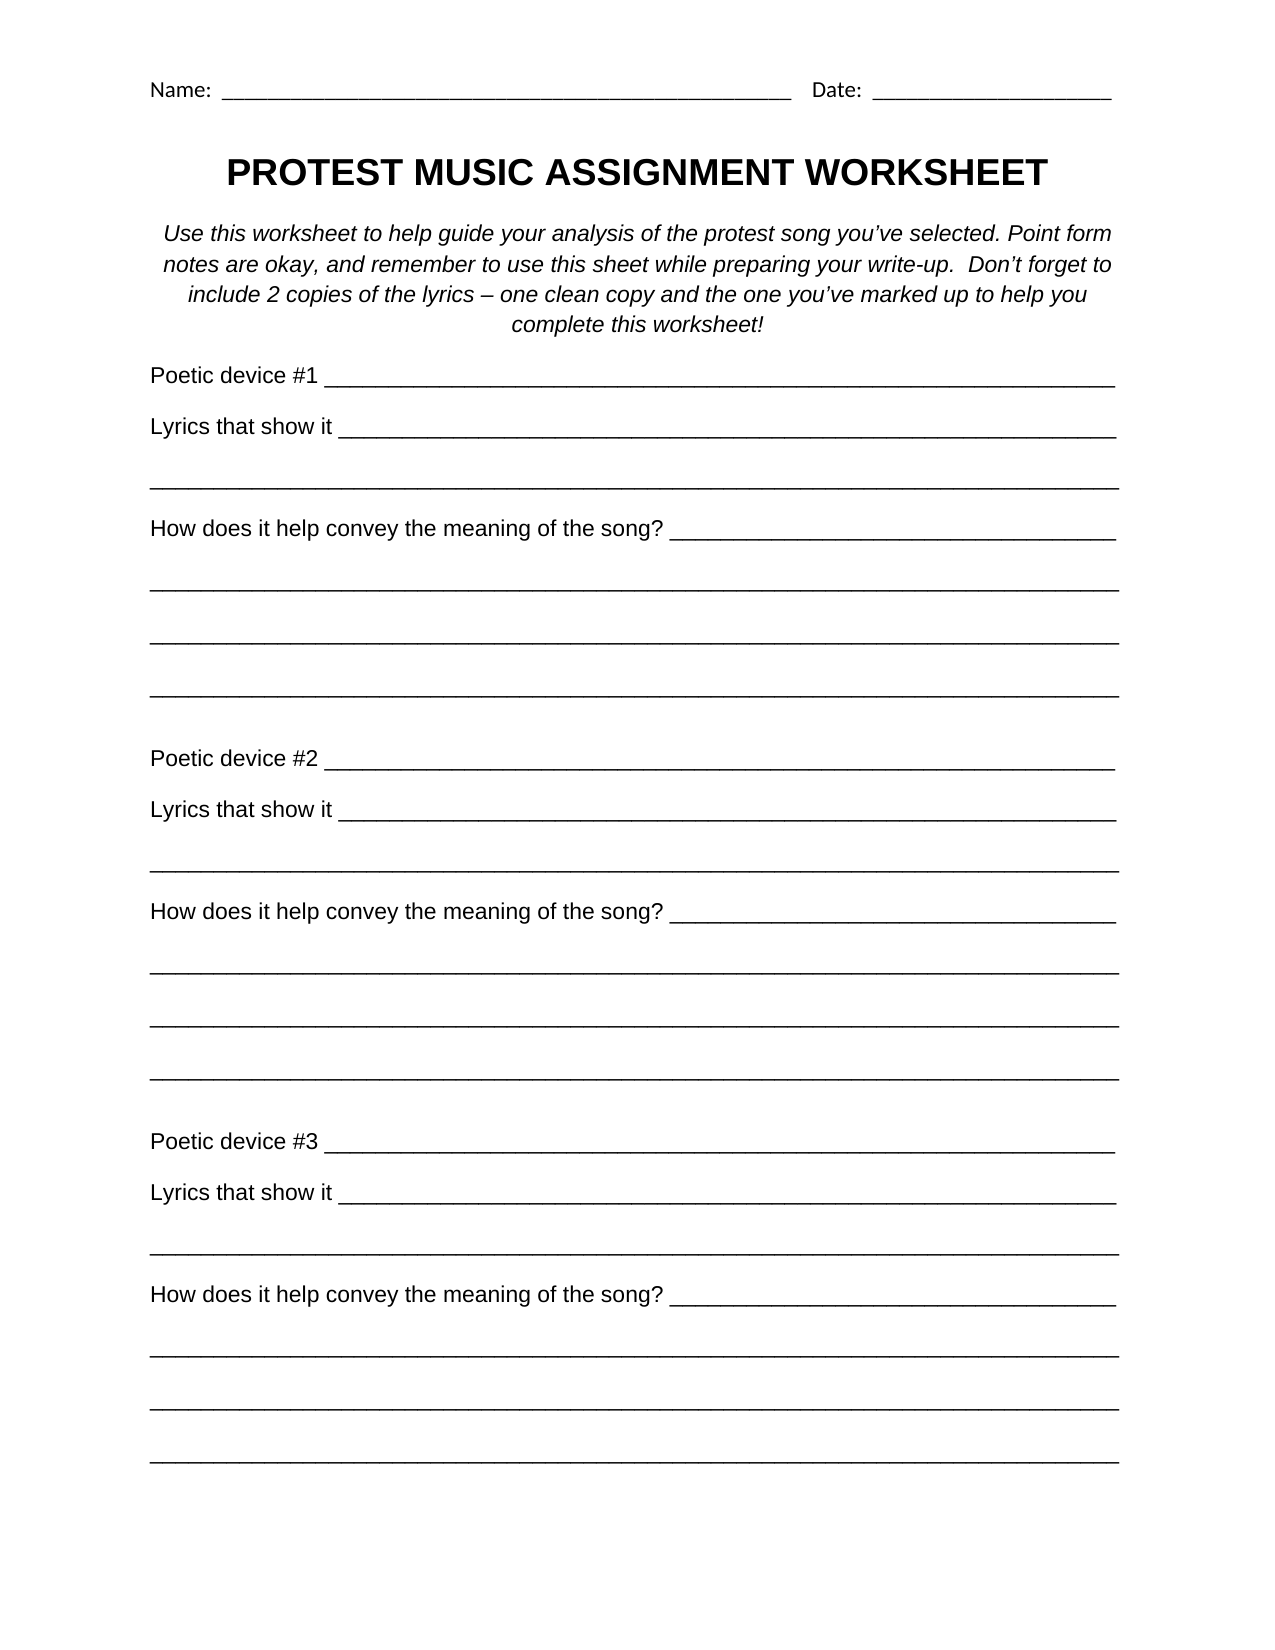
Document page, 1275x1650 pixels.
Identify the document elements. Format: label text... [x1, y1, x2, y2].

text How does it help convey the meaning of the song? ___________________________________ [150, 515, 1125, 542]
text PROTEST MUSIC ASSIGNMENT WORKSHEET [150, 150, 1125, 193]
text Poetic device #2 ______________________________________________________________ [150, 745, 1125, 772]
text Lyrics that show it _____________________________________________________________ [150, 413, 1125, 439]
text Lyrics that show it _____________________________________________________________ [150, 1179, 1125, 1206]
text Use this worksheet to help guide your analysis of the protest song you’ve selected. Point form notes are okay, and remember to use this sheet while preparing your write-up. Don’t forget to include 2 copies of the lyrics – one clean copy and the one you’ve marked up to help you complete this worksheet! [150, 220, 1125, 337]
text ____________________________________________________________________________________________________________________________________________________________________________________________________________________________________ [150, 566, 1125, 698]
text How does it help convey the meaning of the song? ___________________________________ [150, 1281, 1125, 1308]
text ____________________________________________________________________________________________________________________________________________________________________________________________________________________________________ [150, 1332, 1125, 1464]
text Poetic device #3 ______________________________________________________________ [150, 1128, 1125, 1155]
text ____________________________________________________________________________ [150, 1230, 1125, 1257]
text ____________________________________________________________________________________________________________________________________________________________________________________________________________________________________ [150, 949, 1125, 1081]
text Poetic device #1 ______________________________________________________________ [150, 362, 1125, 388]
text ____________________________________________________________________________ [150, 464, 1125, 491]
text How does it help convey the meaning of the song? ___________________________________ [150, 898, 1125, 925]
text Lyrics that show it _____________________________________________________________ [150, 796, 1125, 823]
text ____________________________________________________________________________ [150, 847, 1125, 874]
